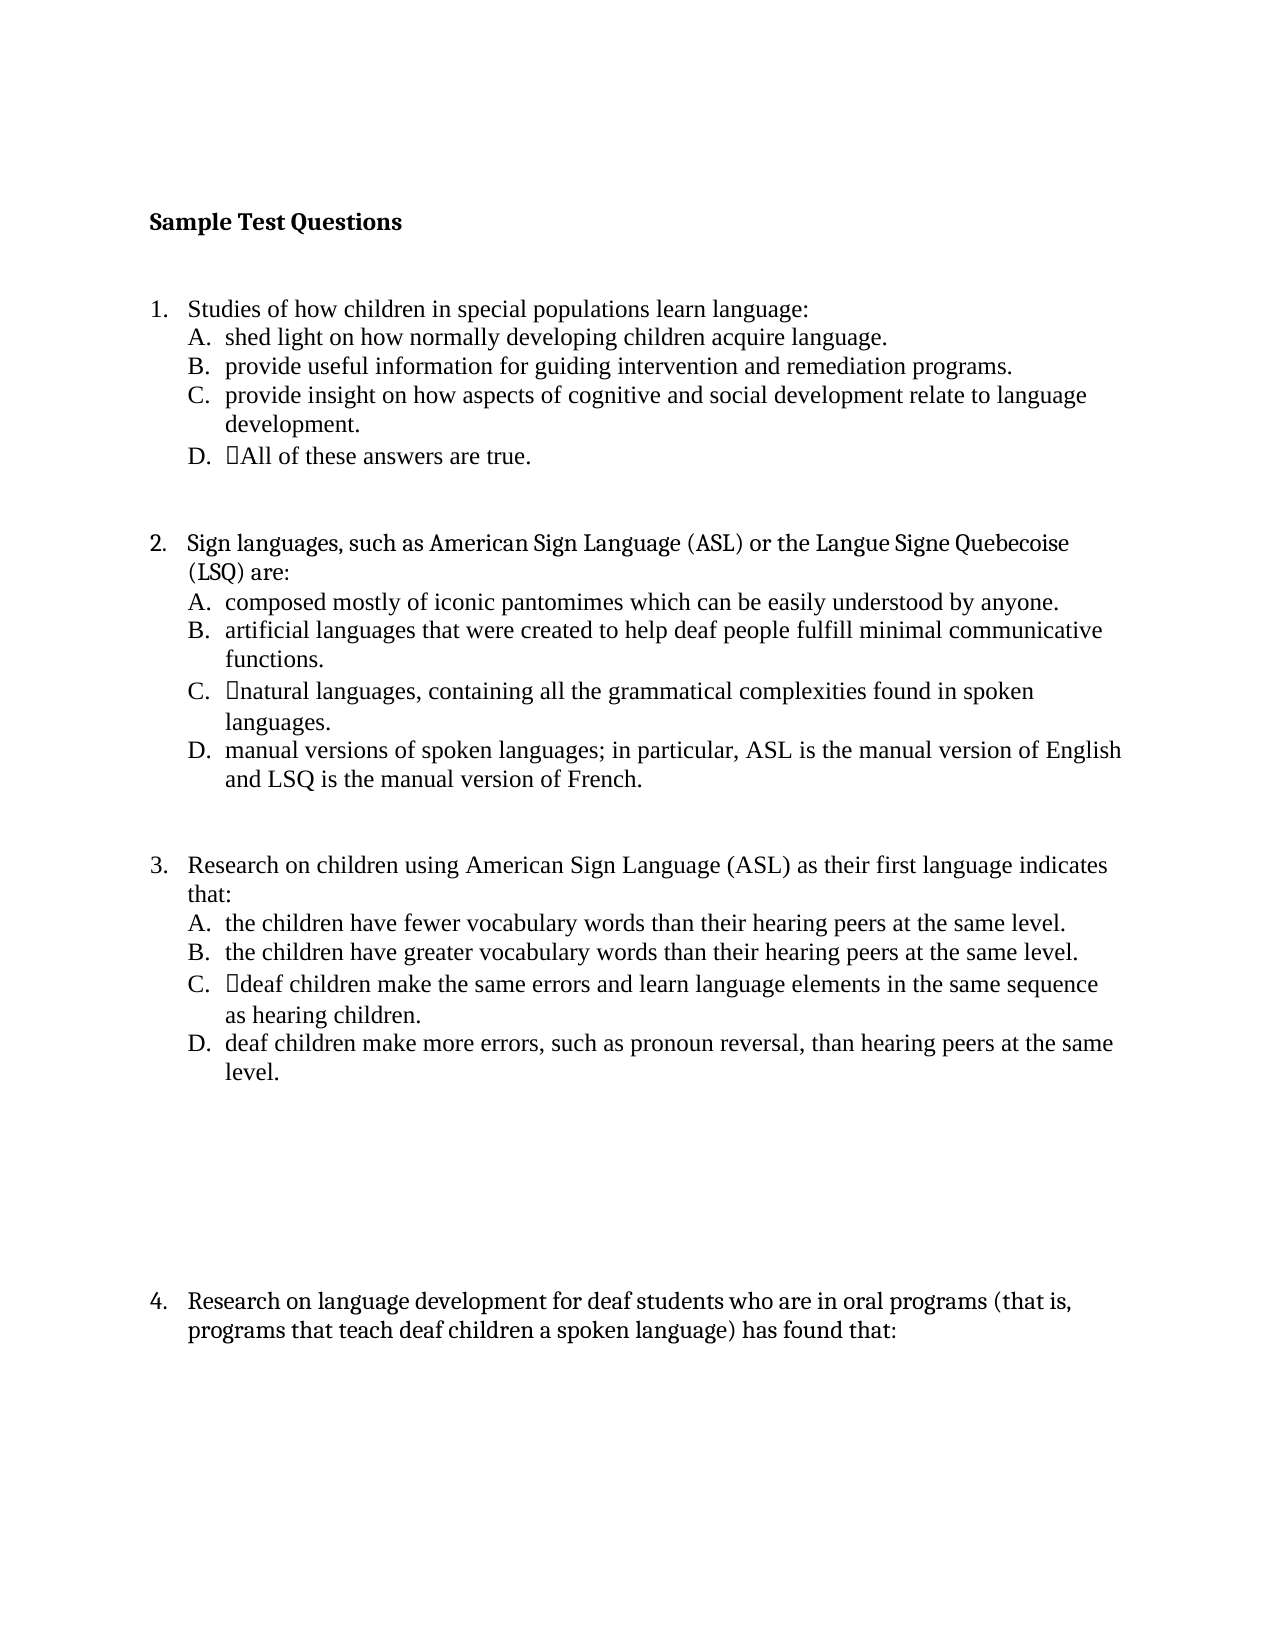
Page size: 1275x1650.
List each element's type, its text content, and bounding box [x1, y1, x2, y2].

list Research on language development for deaf students who are in oral programs (that is, programs that teach deaf children a spoken language) has found that: [150, 1287, 1125, 1345]
subtitle natural languages, containing all the grammatical complexities found in spoken languages. [187, 673, 1125, 736]
subtitle provide useful information for guiding intervention and remediation programs. [187, 351, 1125, 380]
subtitle provide insight on how aspects of cognitive and social development relate to language development. [187, 380, 1125, 437]
list Sign languages, such as American Sign Language (ASL) or the Langue Signe Quebecoise (LSQ) are: [150, 529, 1125, 587]
subtitle composed mostly of iconic pantomimes which can be easily understood by anyone. [187, 587, 1125, 615]
subtitle Studies of how children in special populations learn language: [150, 294, 1125, 322]
subtitle deaf children make the same errors and learn language elements in the same sequence as hearing children. [187, 966, 1125, 1028]
subtitle Research on children using American Sign Language (ASL) as their first language indicates that: [150, 851, 1125, 908]
subtitle the children have fewer vocabulary words than their hearing peers at the same level. [187, 908, 1125, 937]
text Sample Test Questions [150, 207, 1125, 236]
subtitle artificial languages that were created to help deaf people fulfill minimal communicative functions. [187, 615, 1125, 673]
subtitle manual versions of spoken languages; in particular, ASL is the manual version of English and LSQ is the manual version of French. [187, 736, 1125, 793]
subtitle shed light on how normally developing children acquire language. [187, 322, 1125, 351]
subtitle deaf children make more errors, such as pronoun reversal, than hearing peers at the same level. [187, 1028, 1125, 1086]
subtitle All of these answers are true. [187, 437, 1125, 472]
subtitle the children have greater vocabulary words than their hearing peers at the same level. [187, 937, 1125, 966]
